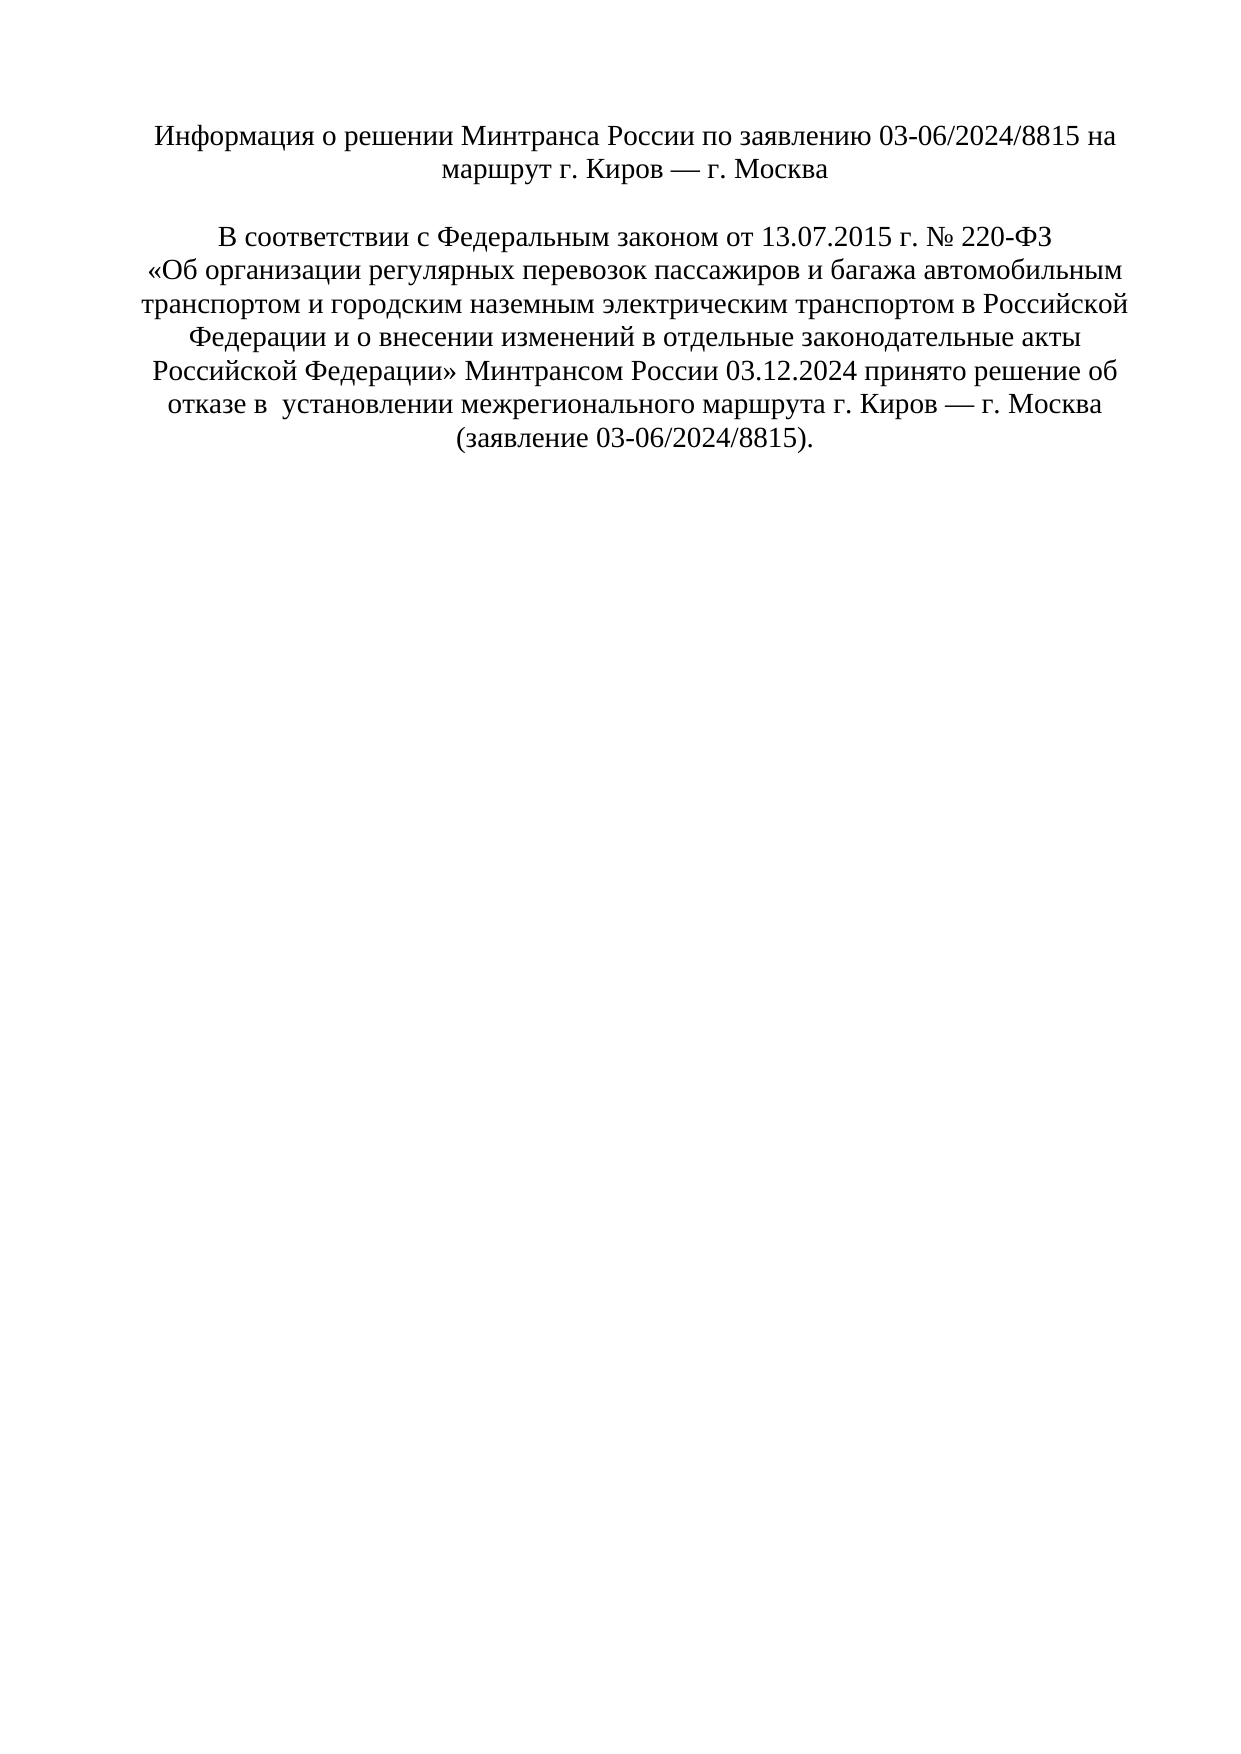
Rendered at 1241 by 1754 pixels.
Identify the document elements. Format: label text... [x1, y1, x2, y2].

text В соответствии с Федеральным законом от 13.07.2015 г. № 220-ФЗ «Об организации регулярных перевозок пассажиров и багажа автомобильным транспортом и городским наземным электрическим транспортом в Российской Федерации и о внесении изменений в отдельные законодательные акты Российской Федерации» Минтрансом России 03.12.2024 принято решение об отказе в установлении межрегионального маршрута г. Киров — г. Москва (заявление 03-06/2024/8815). [118, 219, 1152, 453]
text Информация о решении Минтранса России по заявлению 03-06/2024/8815 на маршрут г. Киров — г. Москва [118, 118, 1152, 185]
